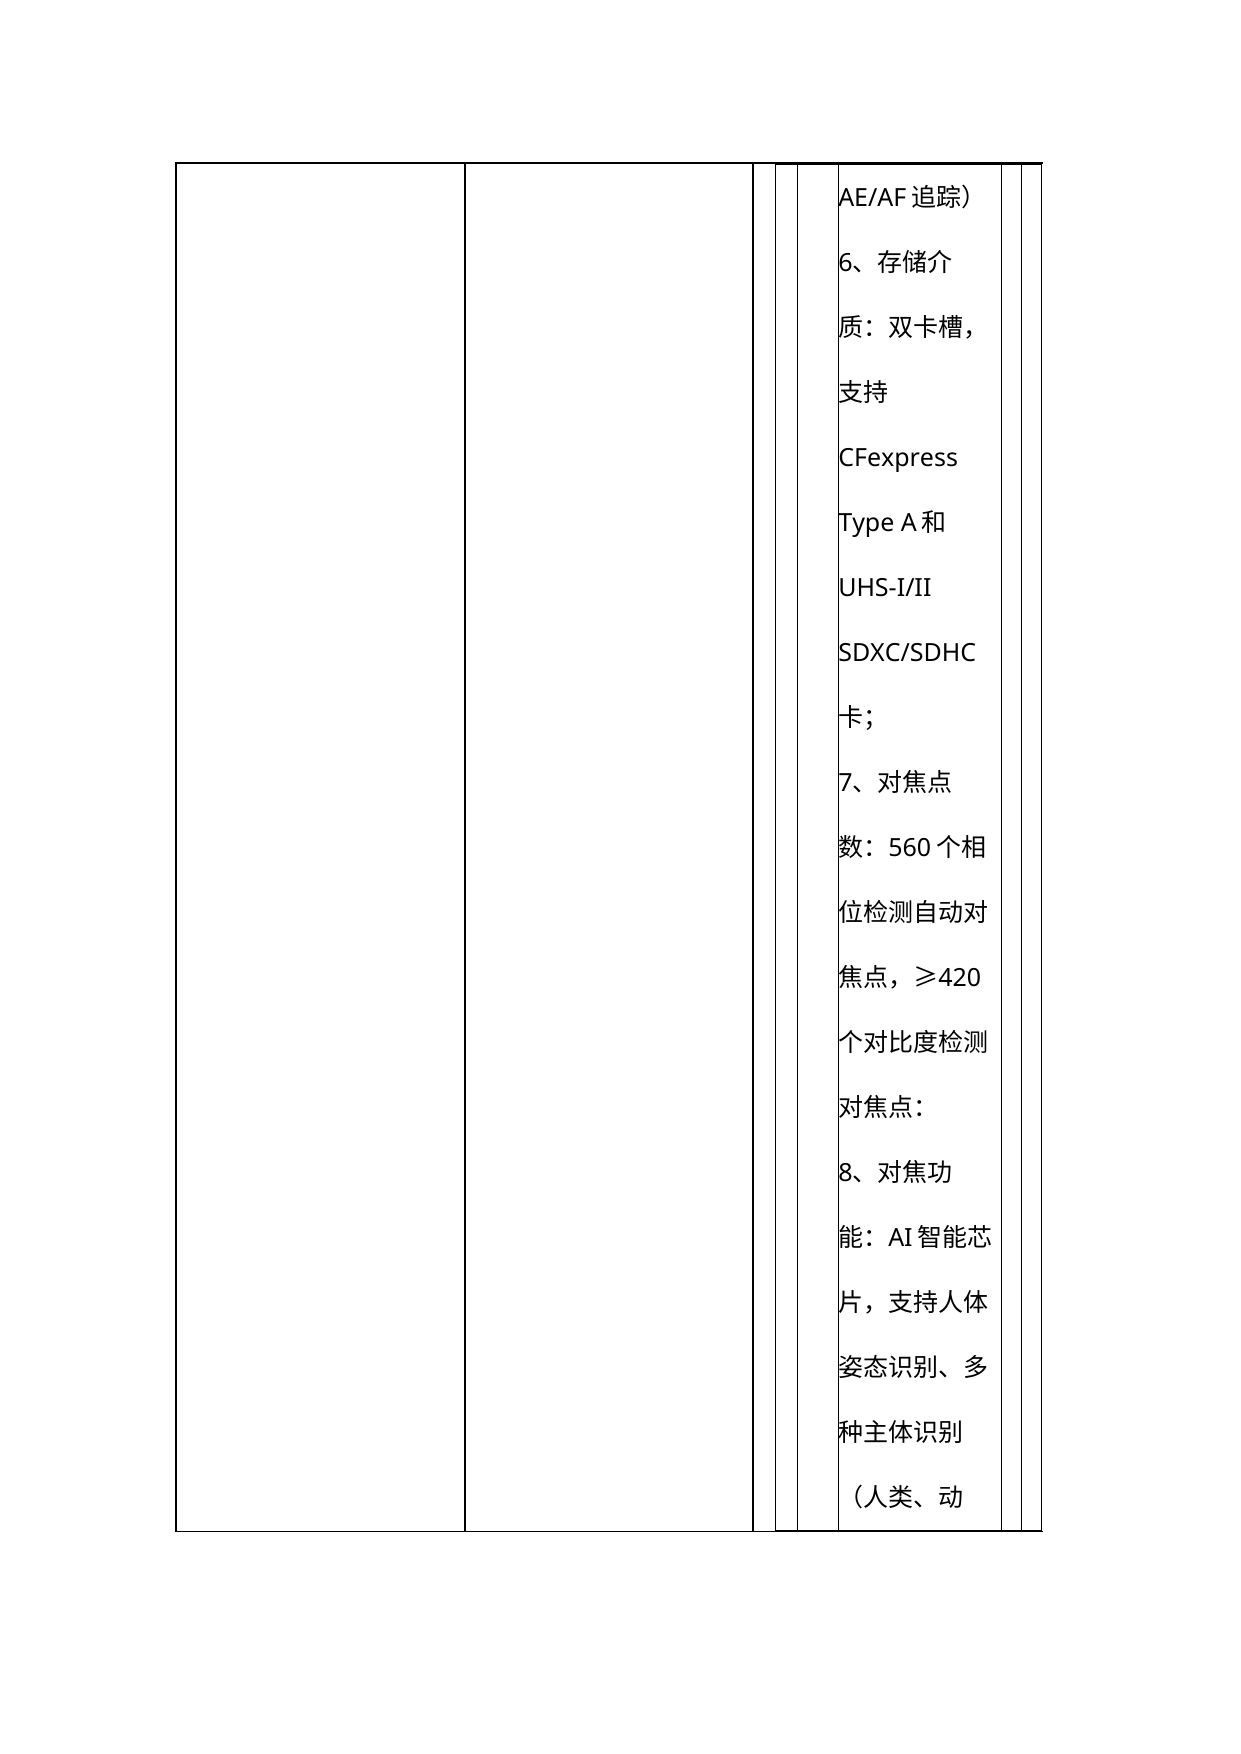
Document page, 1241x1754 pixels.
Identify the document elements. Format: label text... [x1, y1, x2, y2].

table_cell [754, 164, 775, 1531]
table_cell [839, 165, 1001, 1530]
table_cell 1 [177, 164, 464, 1531]
table_cell [466, 164, 752, 1531]
table_cell [798, 165, 838, 1530]
table_cell [1002, 165, 1021, 1530]
table_cell [1022, 165, 1041, 1530]
table_cell [776, 165, 797, 1530]
